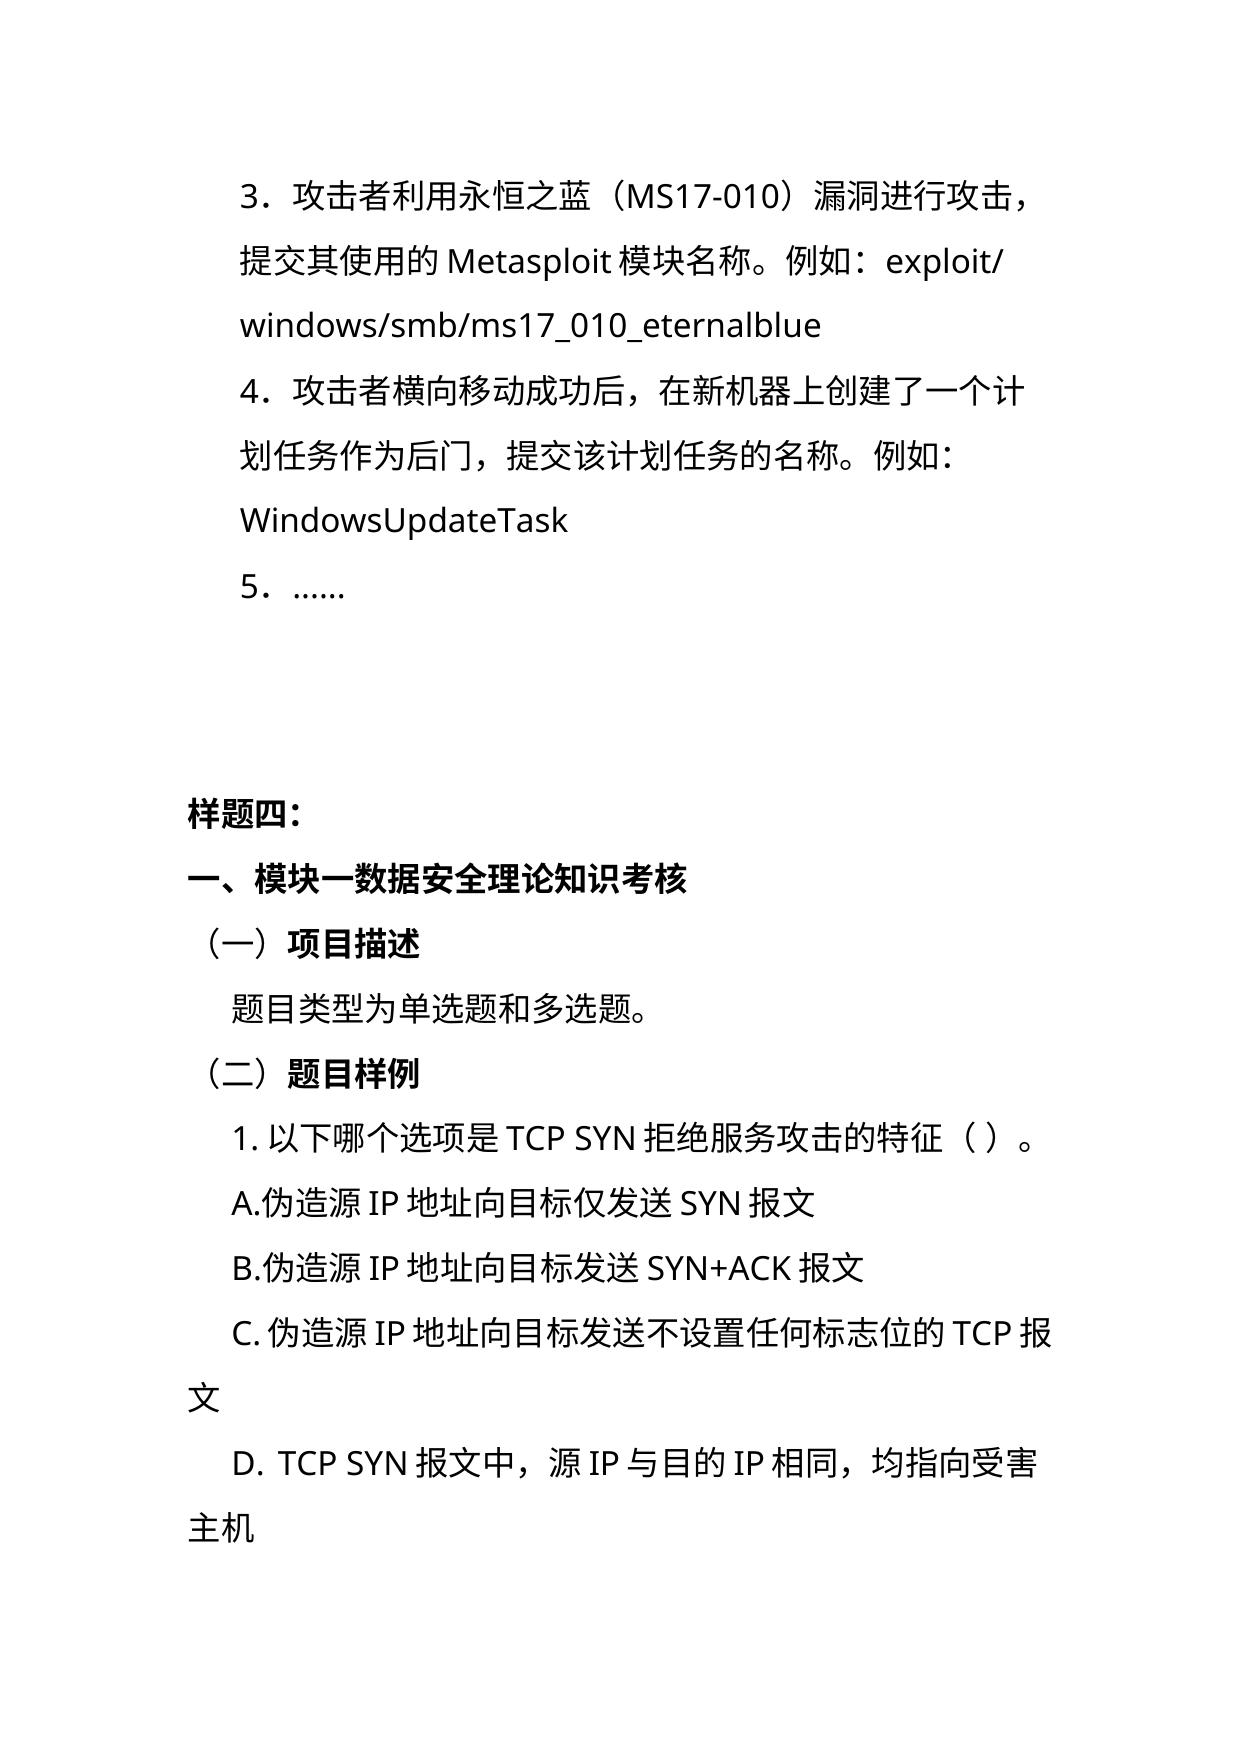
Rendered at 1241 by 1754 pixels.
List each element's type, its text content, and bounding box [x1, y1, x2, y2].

list 攻击者横向移动成功后，在新机器上创建了一个计划任务作为后门，提交该计划任务的名称。例如：WindowsUpdateTask [239, 357, 1053, 552]
list C. 伪造源IP地址向目标发送不设置任何标志位的TCP报文 [187, 1299, 1053, 1429]
list 模块一数据安全理论知识考核 [187, 844, 1053, 909]
list 攻击者利用永恒之蓝（MS17-010）漏洞进行攻击，提交其使用的Metasploit模块名称。例如：exploit/windows/smb/ms17_010_eternalblue [239, 162, 1053, 357]
list B.伪造源IP地址向目标发送SYN+ACK报文 [187, 1234, 1053, 1299]
list 题目样例 [187, 1039, 1053, 1104]
list 1. 以下哪个选项是TCP SYN拒绝服务攻击的特征（ ）。 [187, 1104, 1053, 1169]
list ...... [239, 552, 1053, 617]
list A.伪造源IP地址向目标仅发送SYN报文 [187, 1169, 1053, 1234]
list D. TCP SYN报文中，源IP与目的IP相同，均指向受害主机 [187, 1429, 1053, 1559]
list 项目描述 [187, 909, 1053, 974]
list 题目类型为单选题和多选题。 [187, 974, 1053, 1039]
text 样题四： [187, 779, 1053, 844]
